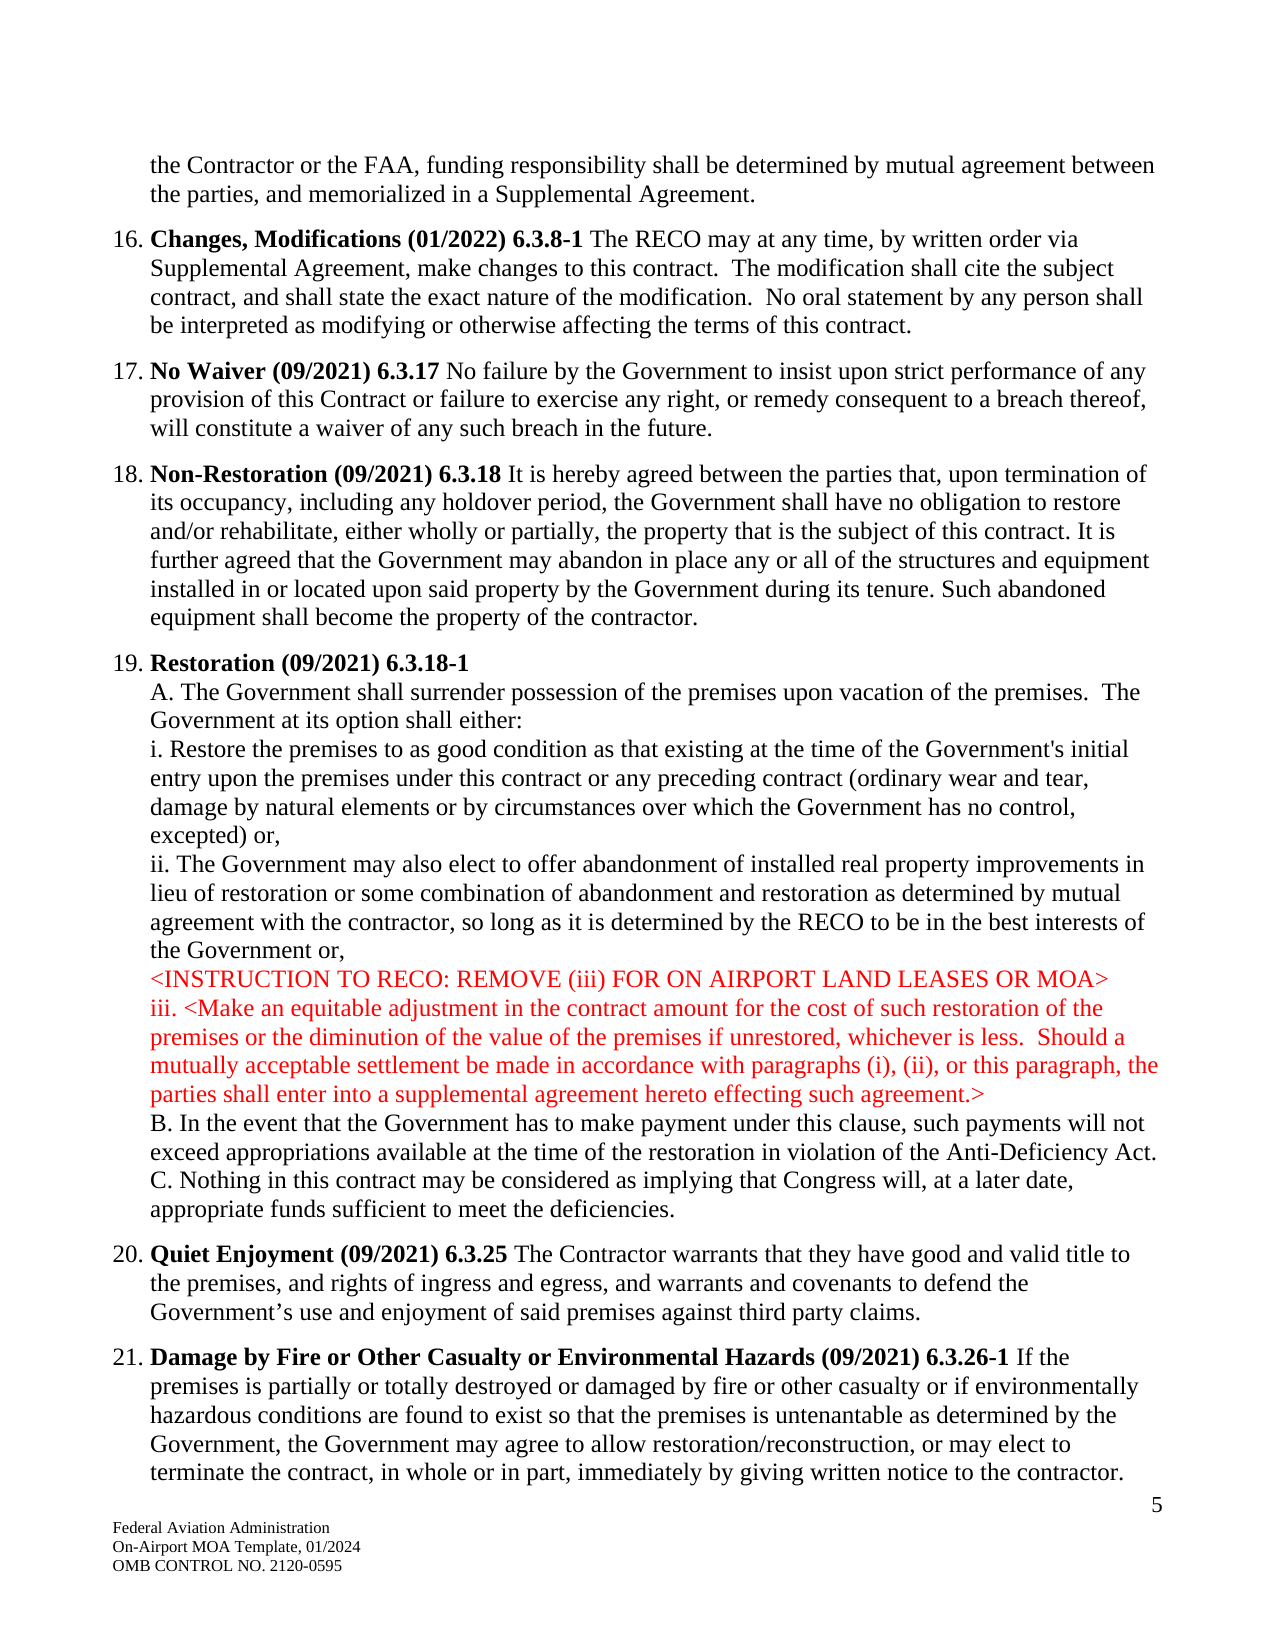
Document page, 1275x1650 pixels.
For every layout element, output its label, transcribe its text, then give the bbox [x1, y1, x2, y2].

list Damage by Fire or Other Casualty or Environmental Hazards (09/2021) 6.3.26-1 Insert in all no-cost on-airport land leases and MOAs. If the premises is partially or totally destroyed or damaged by fire or other casualty or if environmentally hazardous conditions are found to exist so that the premises is untenantable as determined by the Government, the Government may agree to allow restoration/reconstruction, or may elect to terminate the contract, in whole or in part, immediately by giving written notice to the contractor. [112, 1342, 1162, 1486]
list Quiet Enjoyment (09/2021) 6.3.25 Insert in all real estate contracts except outgrants. The Contractor warrants that they have good and valid title to the premises, and rights of ingress and egress, and warrants and covenants to defend the Government’s use and enjoyment of said premises against third party claims. [112, 1239, 1162, 1326]
list Restoration (09/2021) 6.3.18-1 This is an alternate restoration clause that may be used for leases and on-airport MOAs on a case-by-case basis when use of the non-restoration clause is neither feasible nor appropriate. RECO should remove paragraph C for on-airport land leases or on-airport MOAs. REMOVE this Clause if 6.3.18 Non-Restoration is used. A. The Government shall surrender possession of the premises upon vacation of the premises. The Government at its option shall either: i. Restore the premises to as good condition as that existing at the time of the Government's initial entry upon the premises under this contract or any preceding contract (ordinary wear and tear, damage by natural elements or by circumstances over which the Government has no control, excepted) or, ii. The Government may also elect to offer abandonment of installed real property improvements in lieu of restoration or some combination of abandonment and restoration as determined by mutual agreement with the contractor, so long as it is determined by the RECO to be in the best interests of the Government or, <INSTRUCTION TO RECO: REMOVE (iii) FOR ON AIRPORT LAND LEASES OR MOA> iii. <Make an equitable adjustment in the contract amount for the cost of such restoration of the premises or the diminution of the value of the premises if unrestored, whichever is less. Should a mutually acceptable settlement be made in accordance with paragraphs (i), (ii), or this paragraph, the parties shall enter into a supplemental agreement hereto effecting such agreement.> B. In the event that the Government has to make payment under this clause, such payments will not exceed appropriations available at the time of the restoration in violation of the Anti-Deficiency Act. C. Nothing in this contract may be considered as implying that Congress will, at a later date, appropriate funds sufficient to meet the deficiencies. [112, 648, 1162, 1223]
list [112, 150, 1162, 207]
list Changes, Modifications (01/2022) 6.3.8-1 Insert in all outgrants, easements, and MOAs. The RECO may at any time, by written order via Supplemental Agreement, make changes to this contract. The modification shall cite the subject contract, and shall state the exact nature of the modification. No oral statement by any person shall be interpreted as modifying or otherwise affecting the terms of this contract. [112, 224, 1162, 339]
list No Waiver (09/2021) 6.3.17 Insert in all real estate contracts. No failure by the Government to insist upon strict performance of any provision of this Contract or failure to exercise any right, or remedy consequent to a breach thereof, will constitute a waiver of any such breach in the future. [112, 356, 1162, 442]
list Non-Restoration (09/2021) 6.3.18 Insert in all real estate leases and on-airport MOAs unless specific restorations are negotiated and Clause 6.3.18-1 Restoration is used. REMOVE this clause if 6.3.18-1 Restoration is used. It is hereby agreed between the parties that, upon termination of its occupancy, including any holdover period, the Government shall have no obligation to restore and/or rehabilitate, either wholly or partially, the property that is the subject of this contract. It is further agreed that the Government may abandon in place any or all of the structures and equipment installed in or located upon said property by the Government during its tenure. Such abandoned equipment shall become the property of the contractor. [112, 459, 1162, 631]
